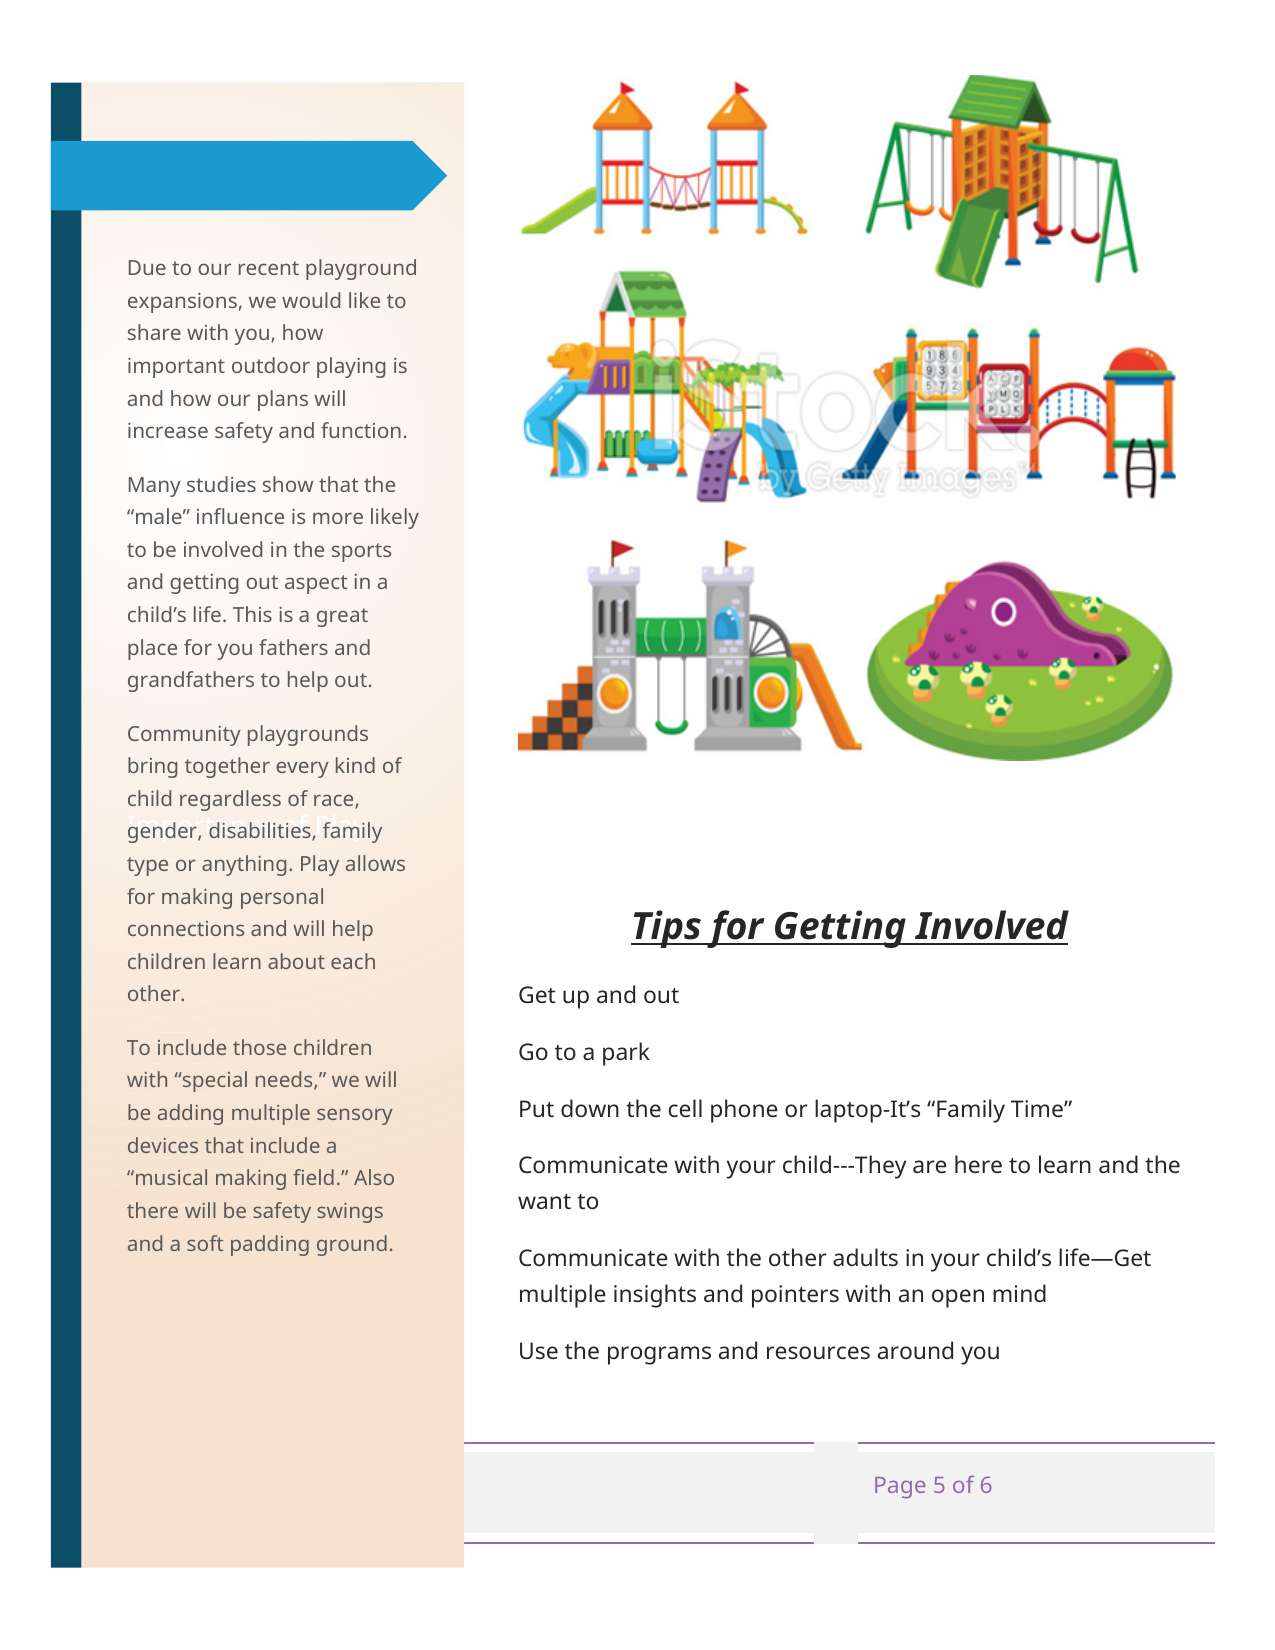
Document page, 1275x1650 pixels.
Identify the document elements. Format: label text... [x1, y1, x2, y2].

text Go to a park [465, 1036, 1185, 1067]
text Get up and out [465, 979, 1185, 1010]
text Communicate with your child---They are here to learn and the want to [465, 1149, 1185, 1216]
text Tips for Getting Involved [465, 899, 1185, 951]
text Put down the cell phone or laptop-It’s “Family Time” [465, 1092, 1185, 1124]
picture [517, 75, 1176, 761]
text Use the programs and resources around you [465, 1335, 1185, 1366]
text Communicate with the other adults in your child’s life—Get multiple insights and pointers with an open mind [465, 1242, 1185, 1309]
